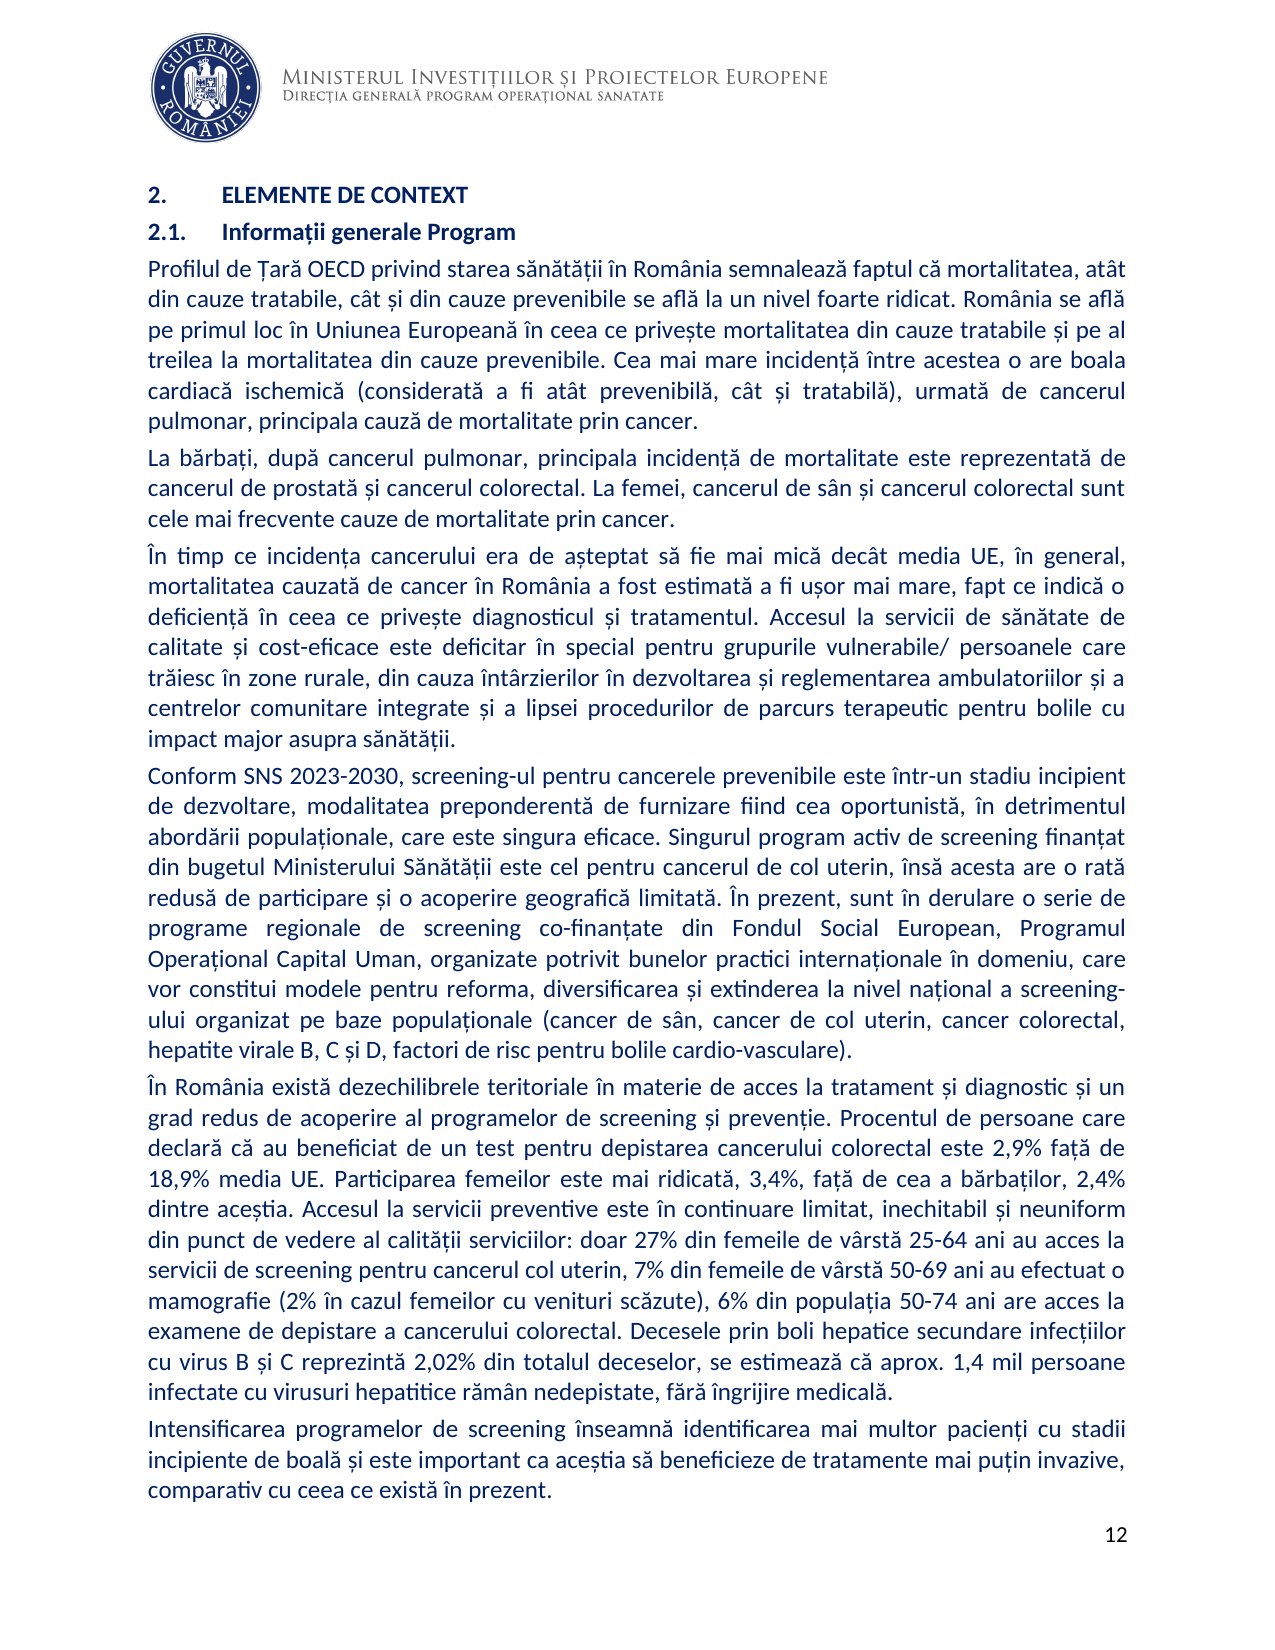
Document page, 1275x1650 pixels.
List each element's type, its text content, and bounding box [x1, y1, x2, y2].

text La bărbați, după cancerul pulmonar, principala incidență de mortalitate este reprezentată de cancerul de prostată și cancerul colorectal. La femei, cancerul de sân și cancerul colorectal sunt cele mai frecvente cauze de mortalitate prin cancer. [148, 442, 1127, 534]
text Profilul de Țară OECD privind starea sănătății în România semnalează faptul că mortalitatea, atât din cauze tratabile, cât și din cauze prevenibile se află la un nivel foarte ridicat. România se află pe primul loc în Uniunea Europeană în ceea ce privește mortalitatea din cauze tratabile și pe al treilea la mortalitatea din cauze prevenibile. Cea mai mare incidență între acestea o are boala cardiacă ischemică (considerată a fi atât prevenibilă, cât și tratabilă), urmată de cancerul pulmonar, principala cauză de mortalitate prin cancer. [148, 253, 1127, 436]
list Informații generale Program [148, 216, 1127, 246]
list ELEMENTE DE CONTEXT [148, 179, 1127, 210]
text În România există dezechilibrele teritoriale în materie de acces la tratament și diagnostic și un grad redus de acoperire al programelor de screening și prevenție. Procentul de persoane care declară că au beneficiat de un test pentru depistarea cancerului colorectal este 2,9% față de 18,9% media UE. Participarea femeilor este mai ridicată, 3,4%, față de cea a bărbaților, 2,4% dintre aceștia. Accesul la servicii preventive este în continuare limitat, inechitabil și neuniform din punct de vedere al calității serviciilor: doar 27% din femeile de vârstă 25-64 ani au acces la servicii de screening pentru cancerul col uterin, 7% din femeile de vârstă 50-69 ani au efectuat o mamografie (2% în cazul femeilor cu venituri scăzute), 6% din populația 50-74 ani are acces la examene de depistare a cancerului colorectal. Decesele prin boli hepatice secundare infecțiilor cu virus B și C reprezintă 2,02% din totalul deceselor, se estimează că aprox. 1,4 mil persoane infectate cu virusuri hepatitice rămân nedepistate, fără îngrijire medicală. [148, 1071, 1127, 1407]
text Conform SNS 2023-2030, screening-ul pentru cancerele prevenibile este într-un stadiu incipient de dezvoltare, modalitatea preponderentă de furnizare fiind cea oportunistă, în detrimentul abordării populaționale, care este singura eficace. Singurul program activ de screening finanțat din bugetul Ministerului Sănătății este cel pentru cancerul de col uterin, însă acesta are o rată redusă de participare și o acoperire geografică limitată. În prezent, sunt în derulare o serie de programe regionale de screening co-finanțate din Fondul Social European, Programul Operațional Capital Uman, organizate potrivit bunelor practici internaționale în domeniu, care vor constitui modele pentru reforma, diversificarea și extinderea la nivel național a screening-ului organizat pe baze populaționale (cancer de sân, cancer de col uterin, cancer colorectal, hepatite virale B, C și D, factori de risc pentru bolile cardio-vasculare). [148, 760, 1127, 1065]
text Intensificarea programelor de screening înseamnă identificarea mai multor pacienți cu stadii incipiente de boală și este important ca aceștia să beneficieze de tratamente mai puțin invazive, comparativ cu ceea ce există în prezent. [148, 1413, 1127, 1505]
text În timp ce incidența cancerului era de așteptat să fie mai mică decât media UE, în general, mortalitatea cauzată de cancer în România a fost estimată a fi ușor mai mare, fapt ce indică o deficiență în ceea ce privește diagnosticul și tratamentul. Accesul la servicii de sănătate de calitate și cost-eficace este deficitar în special pentru grupurile vulnerabile/ persoanele care trăiesc în zone rurale, din cauza întârzierilor în dezvoltarea și reglementarea ambulatoriilor și a centrelor comunitare integrate și a lipsei procedurilor de parcurs terapeutic pentru bolile cu impact major asupra sănătății. [148, 540, 1127, 753]
picture [147, 29, 852, 145]
